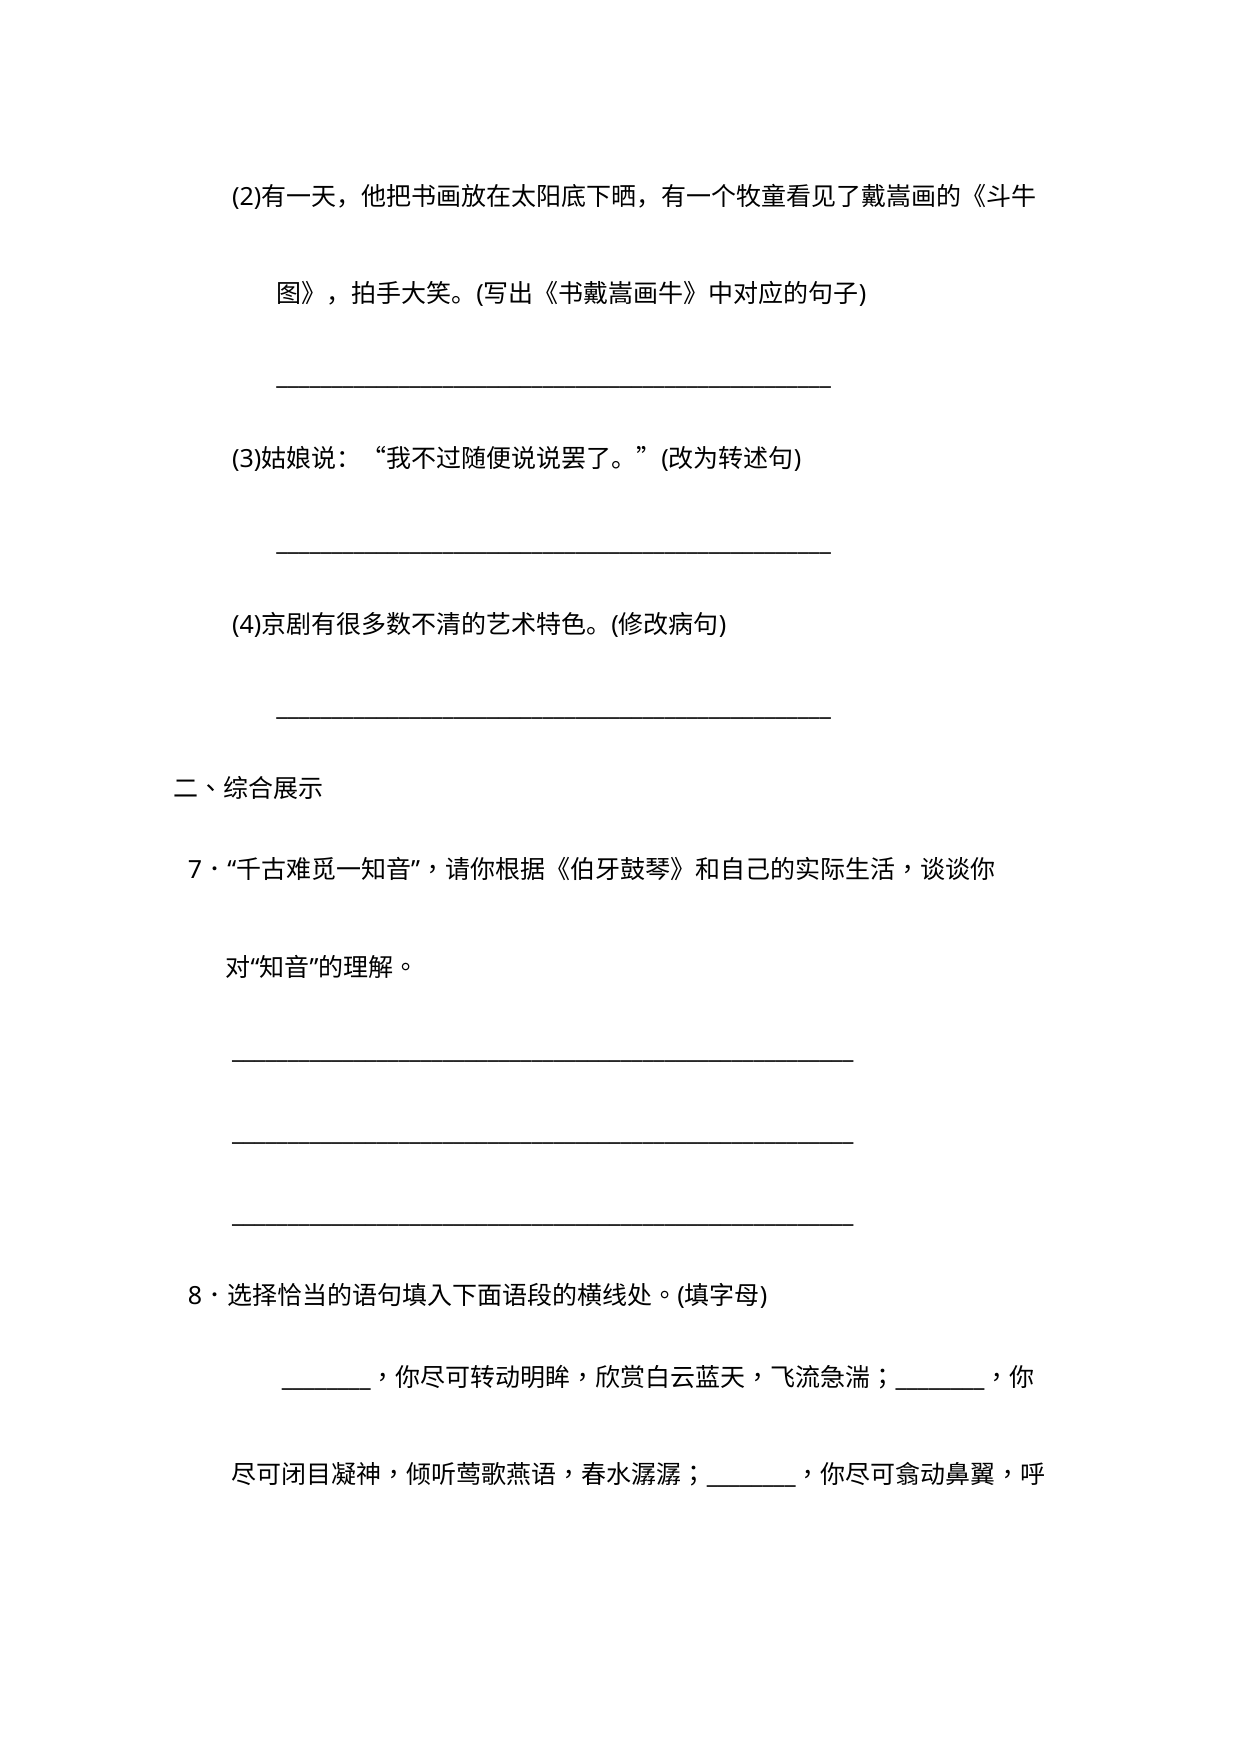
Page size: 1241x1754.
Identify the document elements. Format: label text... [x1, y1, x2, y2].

text __________________________________________________ [276, 673, 1053, 738]
text ________________________________________________________ [232, 1016, 1053, 1081]
text 8．选择恰当的语句填入下面语段的横线处。(填字母) [188, 1262, 1053, 1327]
text (4)京剧有很多数不清的艺术特色。(修改病句) [232, 590, 1053, 655]
text ________________________________________________________ [232, 1180, 1053, 1245]
text 7．“千古难觅一知音”，请你根据《伯牙鼓琴》和自己的实际生活，谈谈你对“知音”的理解。 [188, 837, 1053, 999]
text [232, 1344, 1053, 1507]
text ________________________________________________________ [232, 1098, 1053, 1163]
text __________________________________________________ [276, 343, 1053, 408]
text (3)姑娘说：“我不过随便说说罢了。”(改为转述句) [232, 424, 1053, 489]
text (2)有一天，他把书画放在太阳底下晒，有一个牧童看见了戴嵩画的《斗牛图》，拍手大笑。(写出《书戴嵩画牛》中对应的句子) [232, 162, 1053, 324]
text 二、综合展示 [173, 755, 1053, 820]
text __________________________________________________ [276, 508, 1053, 573]
